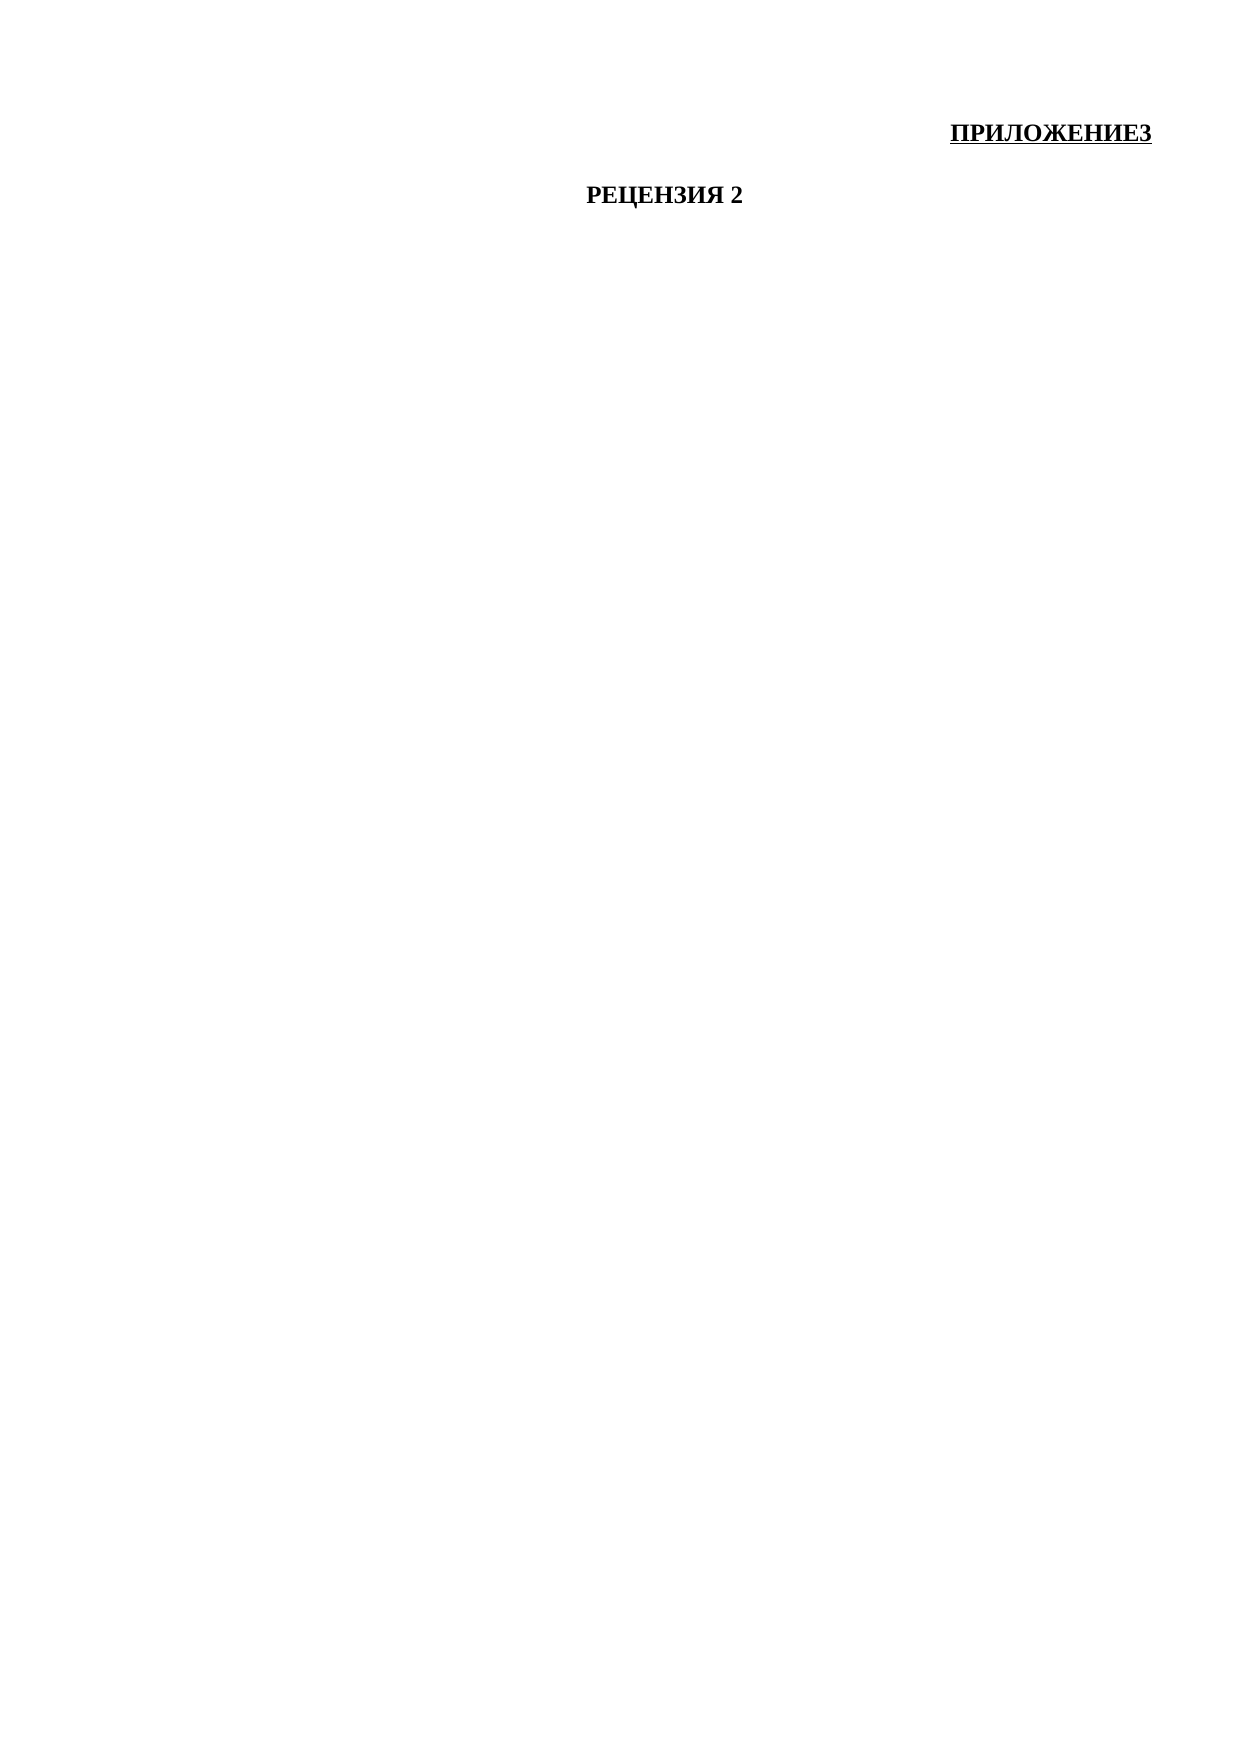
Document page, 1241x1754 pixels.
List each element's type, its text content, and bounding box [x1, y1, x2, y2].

text ПРИЛОЖЕНИЕ3 [177, 118, 1152, 147]
text РЕЦЕНЗИЯ 2 [177, 180, 1152, 209]
